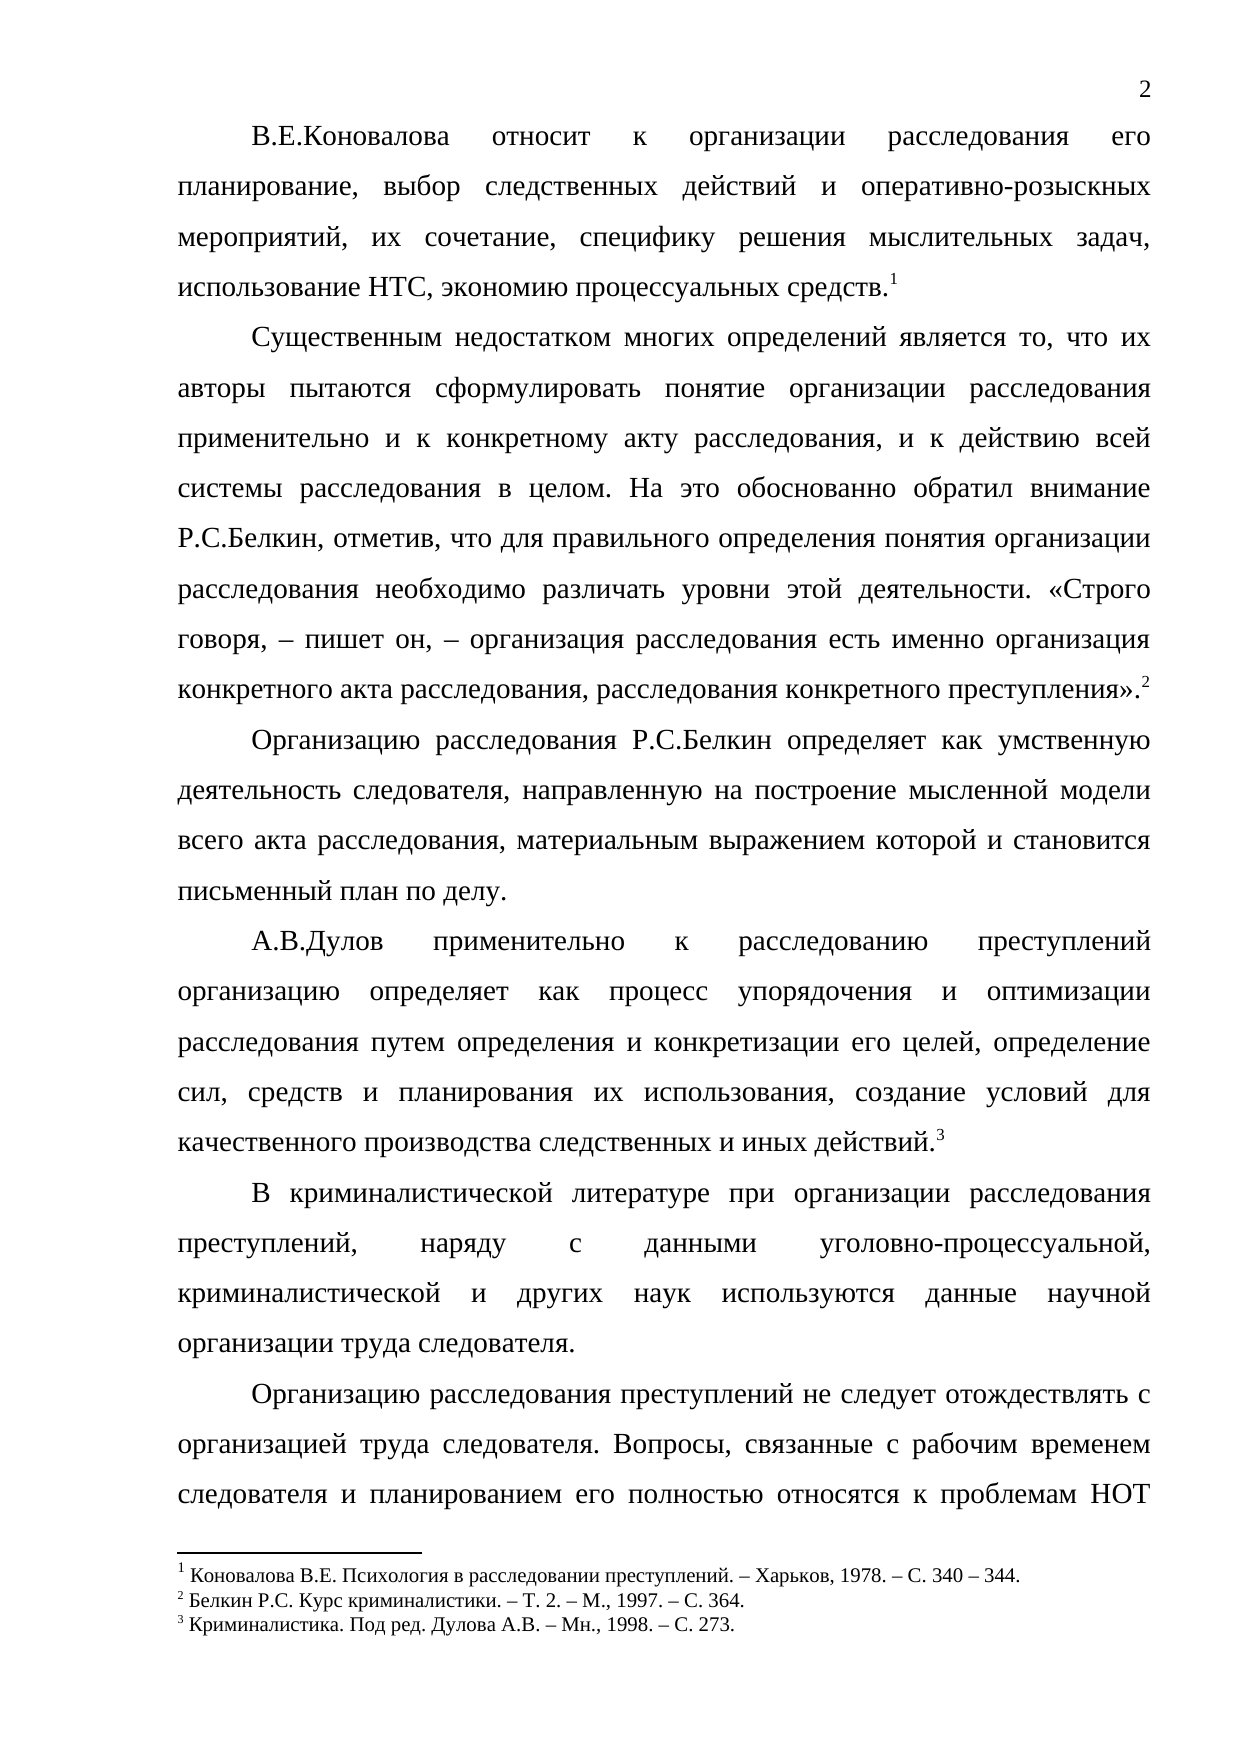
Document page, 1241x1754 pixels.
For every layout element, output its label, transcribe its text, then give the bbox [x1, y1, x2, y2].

text Организацию расследования Р.С.Белкин определяет как умственную деятельность следователя, направленную на построение мысленной модели всего акта расследования, материальным выражением которой и становится письменный план по делу. [177, 722, 1152, 906]
text В криминалистической литературе при организации расследования преступлений, наряду с данными уголовно-процессуальной, криминалистической и других наук используются данные научной организации труда следователя. [177, 1175, 1152, 1359]
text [177, 1376, 1152, 1510]
text В.Е.Коновалова относит к организации расследования его планирование, выбор следственных действий и оперативно-розыскных мероприятий, их сочетание, специфику решения мыслительных задач, использование НТС, экономию процессуальных средств. [177, 118, 1152, 303]
text Существенным недостатком многих определений является то, что их авторы пытаются сформулировать понятие организации расследования применительно и к конкретному акту расследования, и к действию всей системы расследования в целом. На это обоснованно обратил внимание Р.С.Белкин, отметив, что для правильного определения понятия организации расследования необходимо различать уровни этой деятельности. «Строго говоря, – пишет он, – организация расследования есть именно организация конкретного акта расследования, расследования конкретного преступления». [177, 319, 1152, 705]
text А.В.Дулов применительно к расследованию преступлений организацию определяет как процесс упорядочения и оптимизации расследования путем определения и конкретизации его целей, определение сил, средств и планирования их использования, создание условий для качественного производства следственных и иных действий. [177, 923, 1152, 1158]
